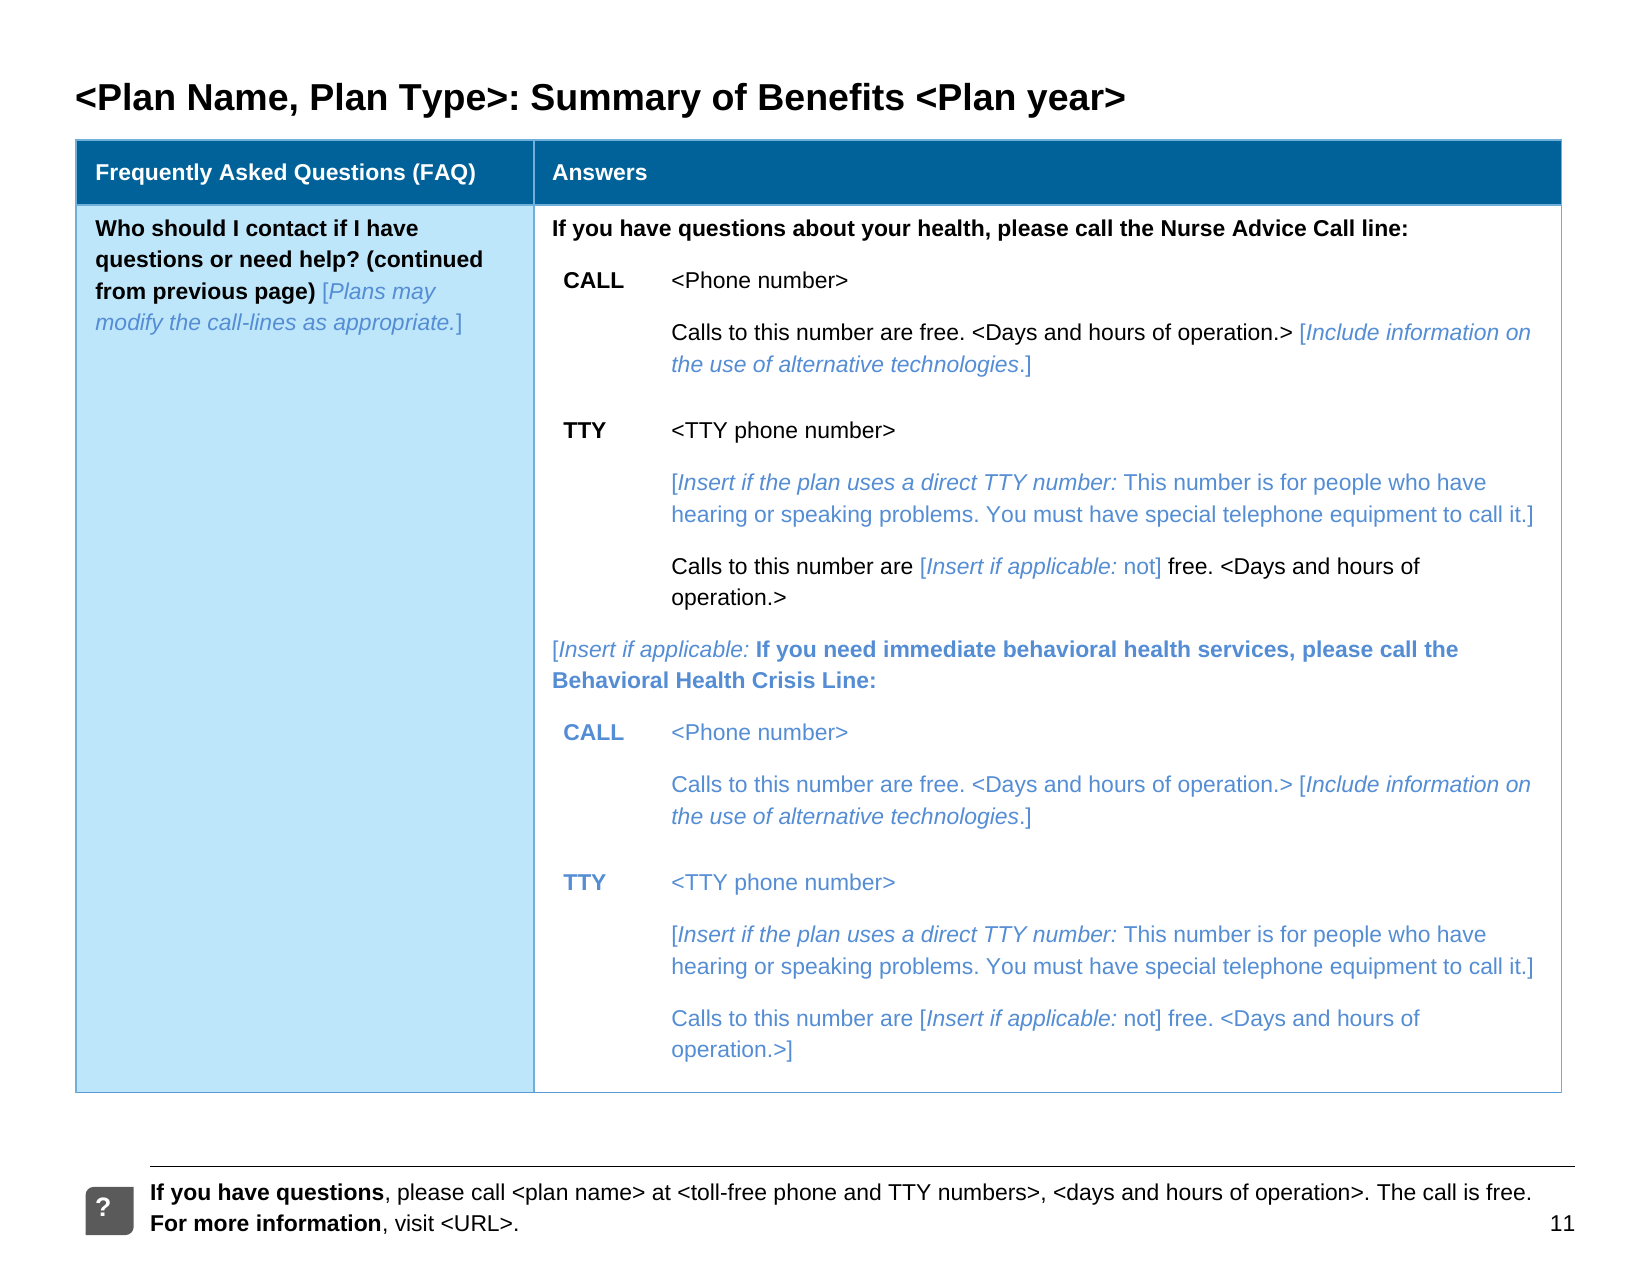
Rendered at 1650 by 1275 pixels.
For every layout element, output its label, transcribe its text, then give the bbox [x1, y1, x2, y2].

table_header Answers [535, 141, 1561, 204]
table_cell Who should I contact if I have questions or need help? (continued from previous page) [Plans may modify the call-lines as appropriate.] [77, 206, 533, 1092]
table_cell If you have questions about your health, please call the Nurse Advice Call line: [Insert if applicable: If you need immediate behavioral health services, please call the Behavioral Health Crisis Line: [535, 206, 1561, 1092]
table_header Frequently Asked Questions (FAQ) [77, 141, 533, 204]
